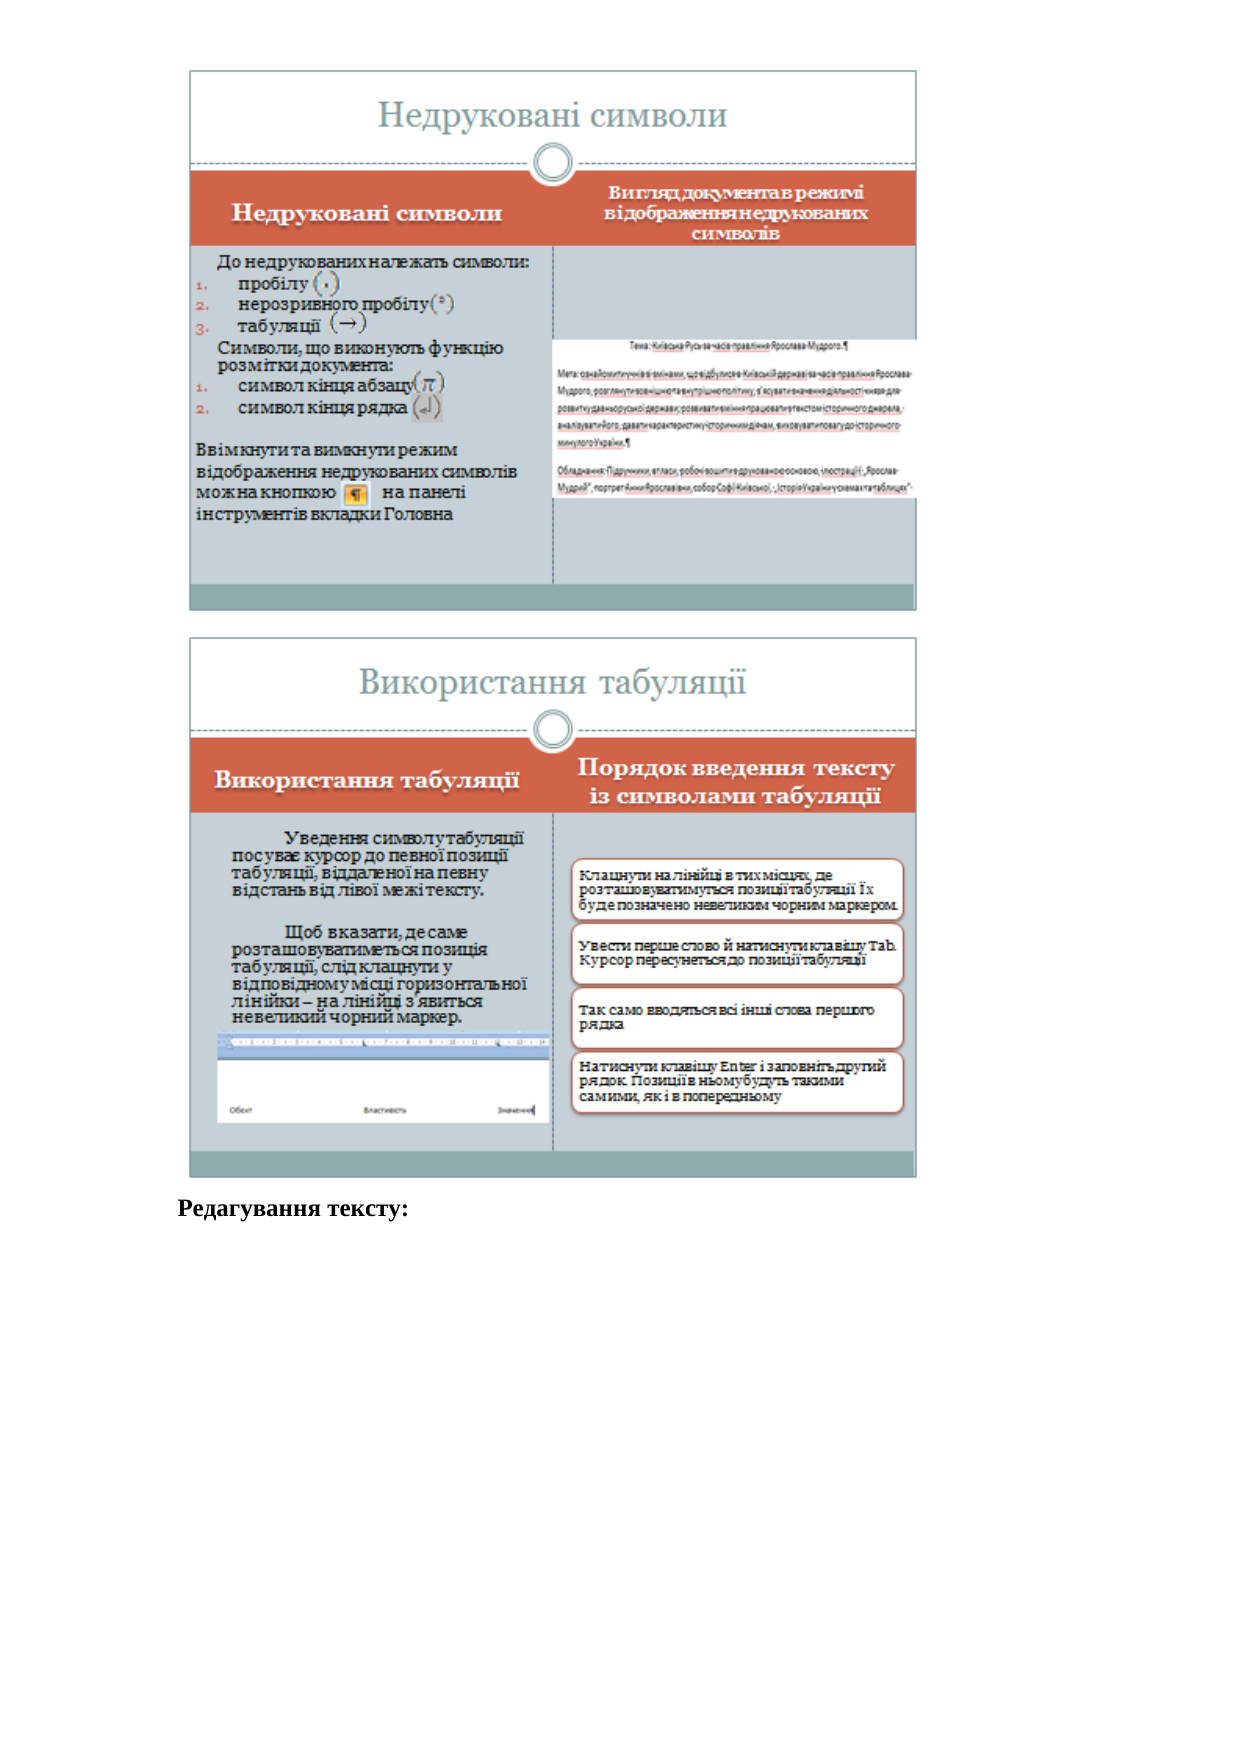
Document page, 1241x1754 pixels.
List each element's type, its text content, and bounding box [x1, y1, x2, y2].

picture [177, 59, 928, 622]
text Редагування тексту: [118, 1193, 1152, 1221]
picture [177, 625, 928, 1189]
